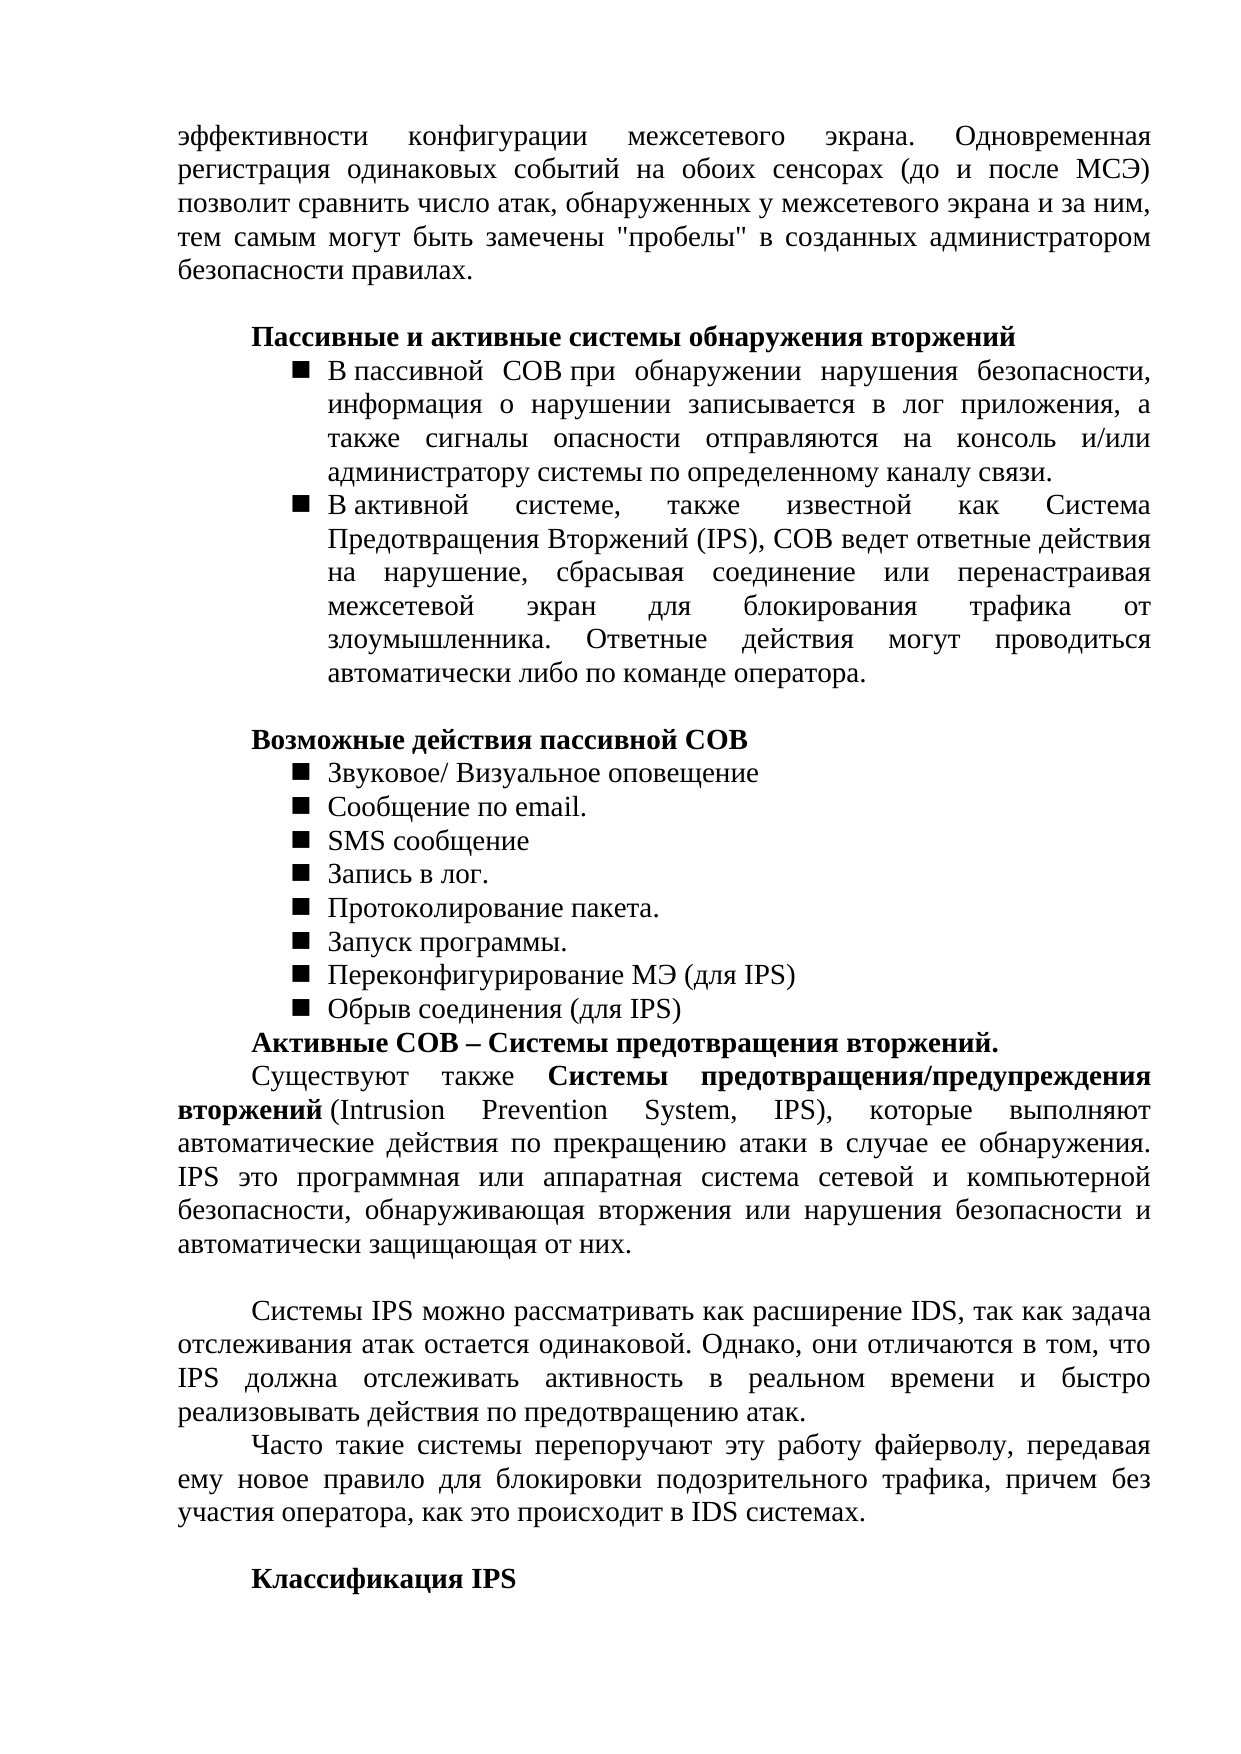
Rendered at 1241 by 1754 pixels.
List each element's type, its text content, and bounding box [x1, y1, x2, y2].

text Существуют также Системы предотвращения/предупреждения вторжений (Intrusion Prevention System, IPS), которые выполняют автоматические действия по прекращению атаки в случае ее обнаружения. IPS это программная или аппаратная система сетевой и компьютерной безопасности, обнаруживающая вторжения или нарушения безопасности и автоматически защищающая от них. [177, 1058, 1152, 1259]
text Часто такие системы перепоручают эту работу файерволу, передавая ему новое правило для блокировки подозрительного трафика, причем без участия оператора, как это происходит в IDS системах. [177, 1427, 1152, 1528]
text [177, 118, 1152, 286]
text Системы IPS можно рассматривать как расширение IDS, так как задача отслеживания атак остается одинаковой. Однако, они отличаются в том, что IPS должна отслеживать активность в реальном времени и быстро реализовывать действия по предотвращению атак. [177, 1293, 1152, 1427]
text Классификация IPS [177, 1561, 1152, 1595]
list Протоколирование пакета. [290, 890, 1152, 924]
list Запись в лог. [290, 857, 1152, 890]
text Пассивные и активные системы обнаружения вторжений [177, 319, 1152, 353]
list В пассивной СОВ при обнаружении нарушения безопасности, информация о нарушении записывается в лог приложения, а также сигналы опасности отправляются на консоль и/или администратору системы по определенному каналу связи. [290, 353, 1152, 487]
list Запуск программы. [290, 924, 1152, 957]
text Возможные действия пассивной СОВ [177, 722, 1152, 756]
list Звуковое/ Визуальное оповещение [290, 756, 1152, 789]
text Активные СОВ – Системы предотвращения вторжений. [177, 1025, 1152, 1058]
list Сообщение по email. [290, 789, 1152, 823]
list Переконфигурирование МЭ (для IPS) [290, 957, 1152, 991]
list SMS сообщение [290, 823, 1152, 857]
list Обрыв соединения (для IPS) [290, 991, 1152, 1025]
list В активной системе, также известной как Система Предотвращения Вторжений (IPS), СОВ ведет ответные действия на нарушение, сбрасывая соединение или перенастраивая межсетевой экран для блокирования трафика от злоумышленника. Ответные действия могут проводиться автоматически либо по команде оператора. [290, 487, 1152, 688]
